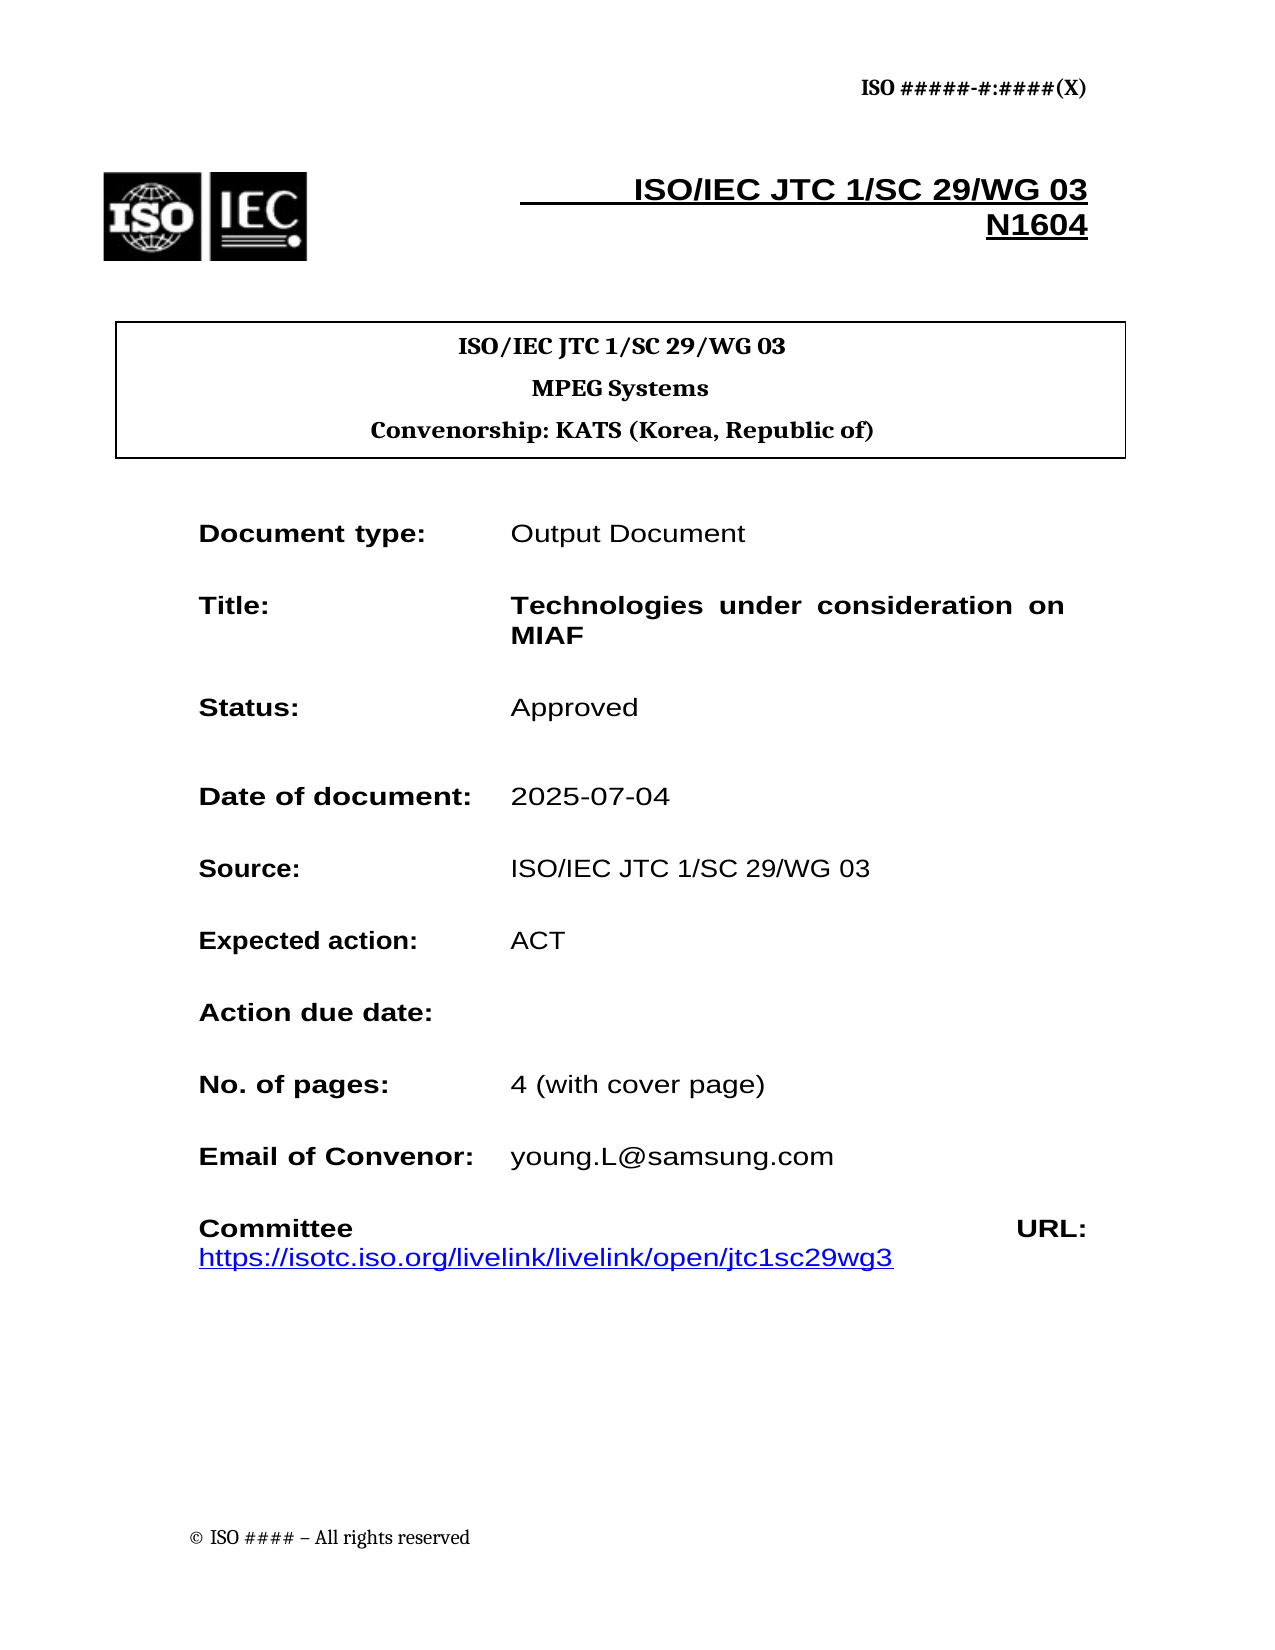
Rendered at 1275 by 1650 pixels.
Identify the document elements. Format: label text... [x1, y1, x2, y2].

text Action due date: [198, 998, 1087, 1027]
text Status: Approved [198, 693, 1065, 721]
text Date of document: 2025-07-04 [198, 782, 1087, 811]
text No. of pages: 4 (with cover page) [198, 1070, 1087, 1098]
text Document type: Output Document [198, 519, 1087, 548]
text Expected action: ACT [198, 926, 1087, 954]
text Source: ISO/IEC JTC 1/SC 29/WG 03 [198, 854, 1087, 882]
text Title: Technologies under consideration on MIAF [198, 591, 1065, 650]
picture [103, 172, 308, 261]
text ISO/IEC JTC 1/SC 29/WG 03 N1604 [312, 172, 1087, 241]
text Email of Convenor: young.L@samsung.com [198, 1142, 1087, 1171]
text Committee URL: https://isotc.iso.org/livelink/livelink/open/jtc1sc29wg3 [198, 1214, 1087, 1271]
